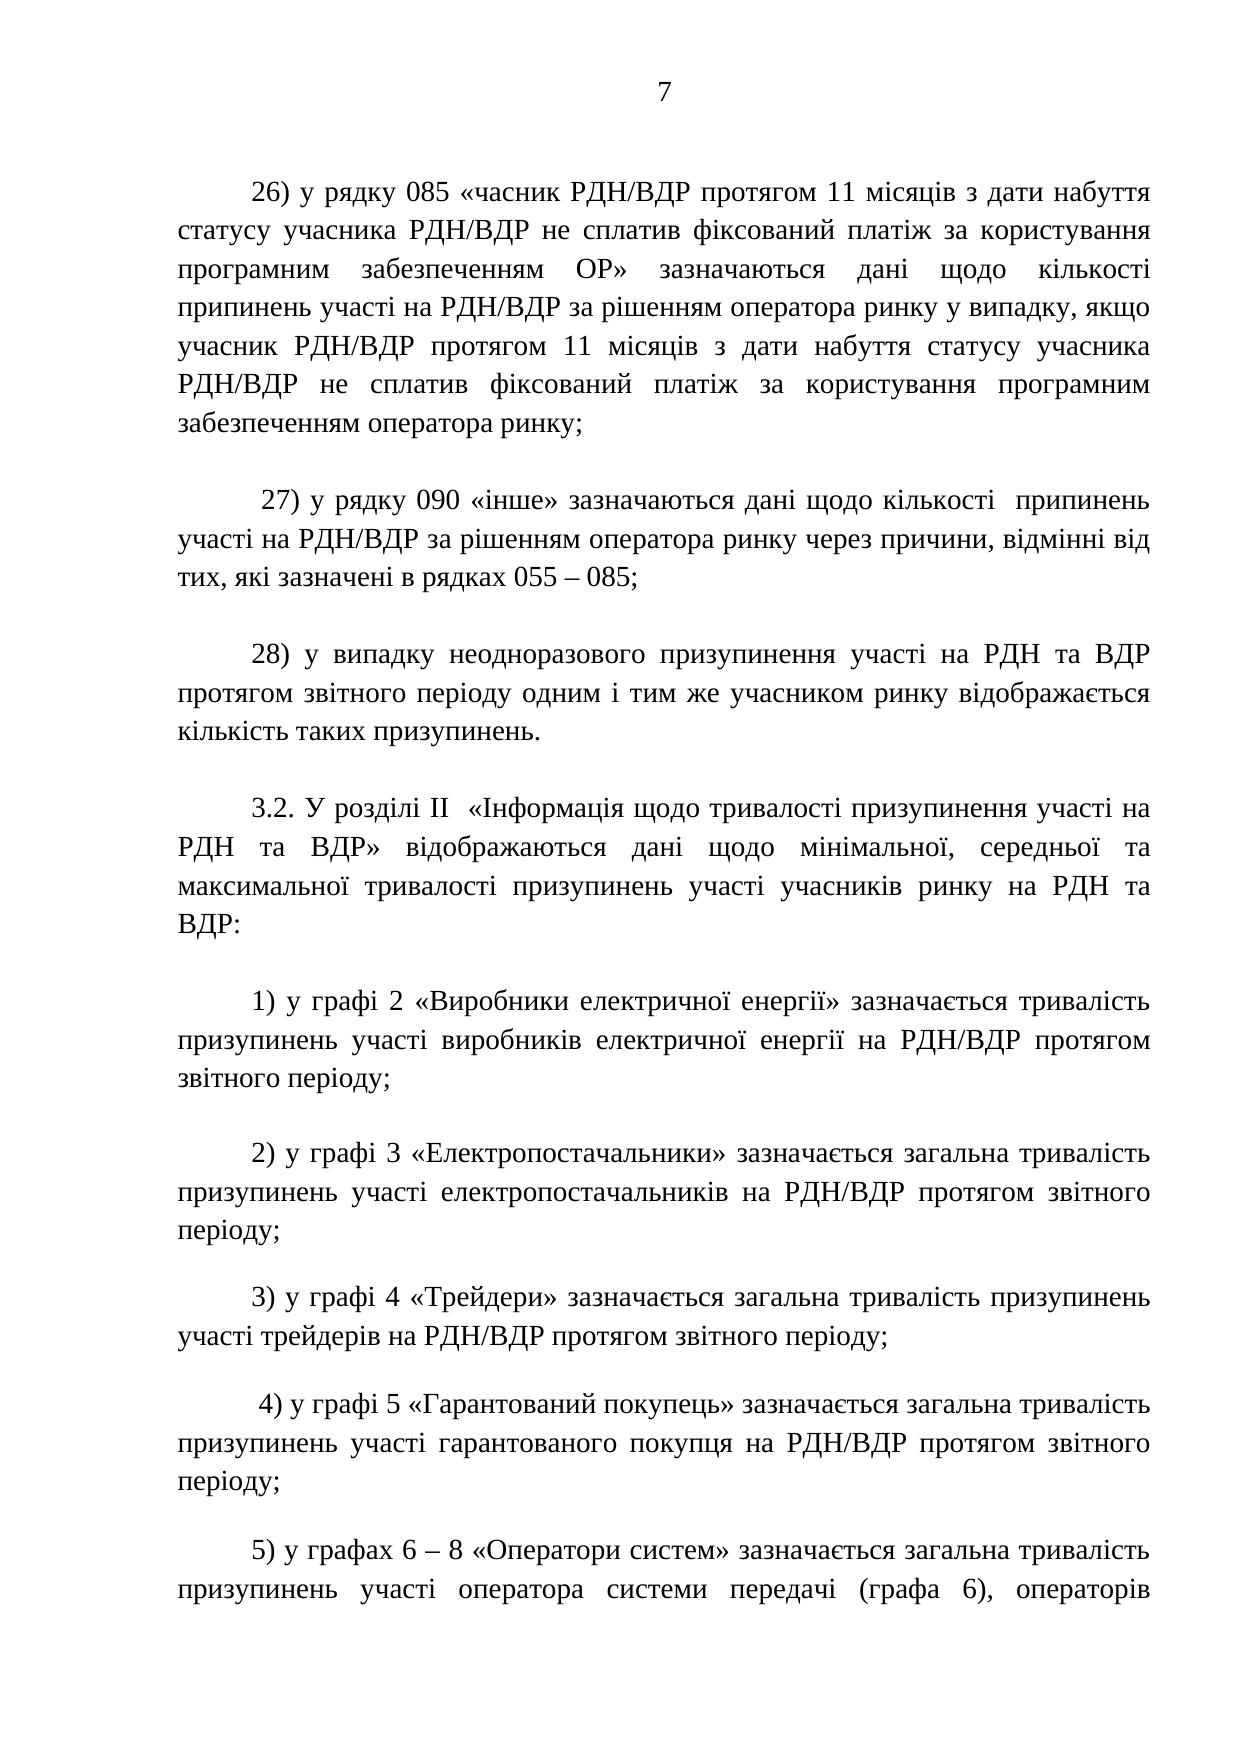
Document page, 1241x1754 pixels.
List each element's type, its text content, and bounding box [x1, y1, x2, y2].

text 27) у рядку 090 «інше» зазначаються дані щодо кількості припинень участі на РДН/ВДР за рішенням оператора ринку через причини, відмінні від тих, які зазначені в рядках 055 – 085; [177, 482, 1152, 593]
text 2) у графі 3 «Електропостачальники» зазначається загальна тривалість призупинень участі електропостачальників на РДН/ВДР протягом звітного періоду; [177, 1135, 1152, 1246]
text 28) у випадку неодноразового призупинення участі на РДН та ВДР протягом звітного періоду одним і тим же учасником ринку відображається кількість таких призупинень. [177, 636, 1152, 747]
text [177, 1532, 1152, 1604]
text 4) у графі 5 «Гарантований покупець» зазначається загальна тривалість призупинень участі гарантованого покупця на РДН/ВДР протягом звітного періоду; [177, 1386, 1152, 1497]
text 3.2. У розділі ІІ «Інформація щодо тривалості призупинення участі на РДН та ВДР» відображаються дані щодо мінімальної, середньої та максимальної тривалості призупинень участі учасників ринку на РДН та ВДР: [177, 791, 1152, 940]
text 1) у графі 2 «Виробники електричної енергії» зазначається тривалість призупинень участі виробників електричної енергії на РДН/ВДР протягом звітного періоду; [177, 983, 1152, 1094]
text 26) у рядку 085 «часник РДН/ВДР протягом 11 місяців з дати набуття статусу учасника РДН/ВДР не сплатив фіксований платіж за користування програмним забезпеченням ОР» зазначаються дані щодо кількості припинень участі на РДН/ВДР за рішенням оператора ринку у випадку, якщо учасник РДН/ВДР протягом 11 місяців з дати набуття статусу учасника РДН/ВДР не сплатив фіксований платіж за користування програмним забезпеченням оператора ринку; [177, 174, 1152, 439]
text 3) у графі 4 «Трейдери» зазначається загальна тривалість призупинень участі трейдерів на РДН/ВДР протягом звітного періоду; [177, 1279, 1152, 1351]
